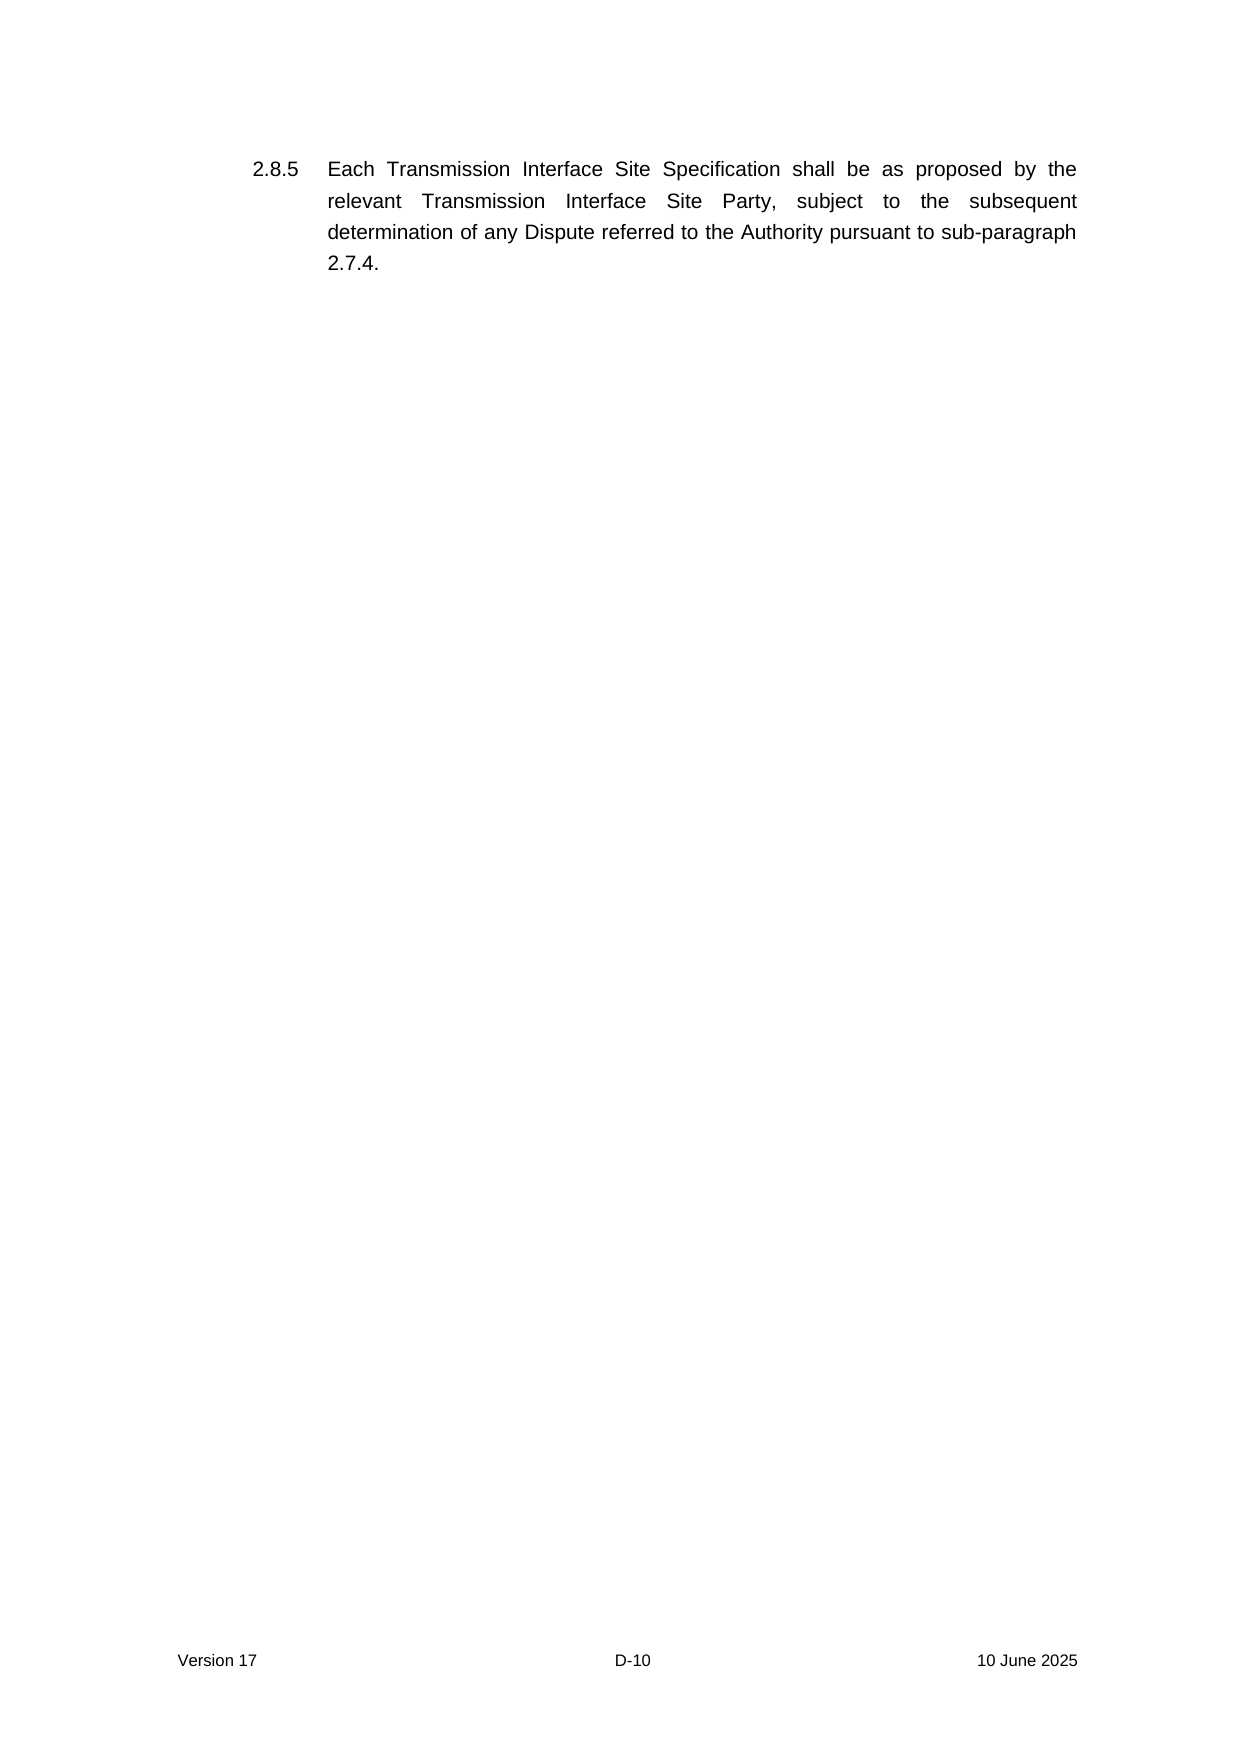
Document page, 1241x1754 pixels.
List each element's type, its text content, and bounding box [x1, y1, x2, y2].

text 2.8.5 Each Transmission Interface Site Specification shall be as proposed by the relevant Transmission Interface Site Party, subject to the subsequent determination of any Dispute referred to the Authority pursuant to sub-paragraph 2.7.4. [252, 150, 1078, 275]
